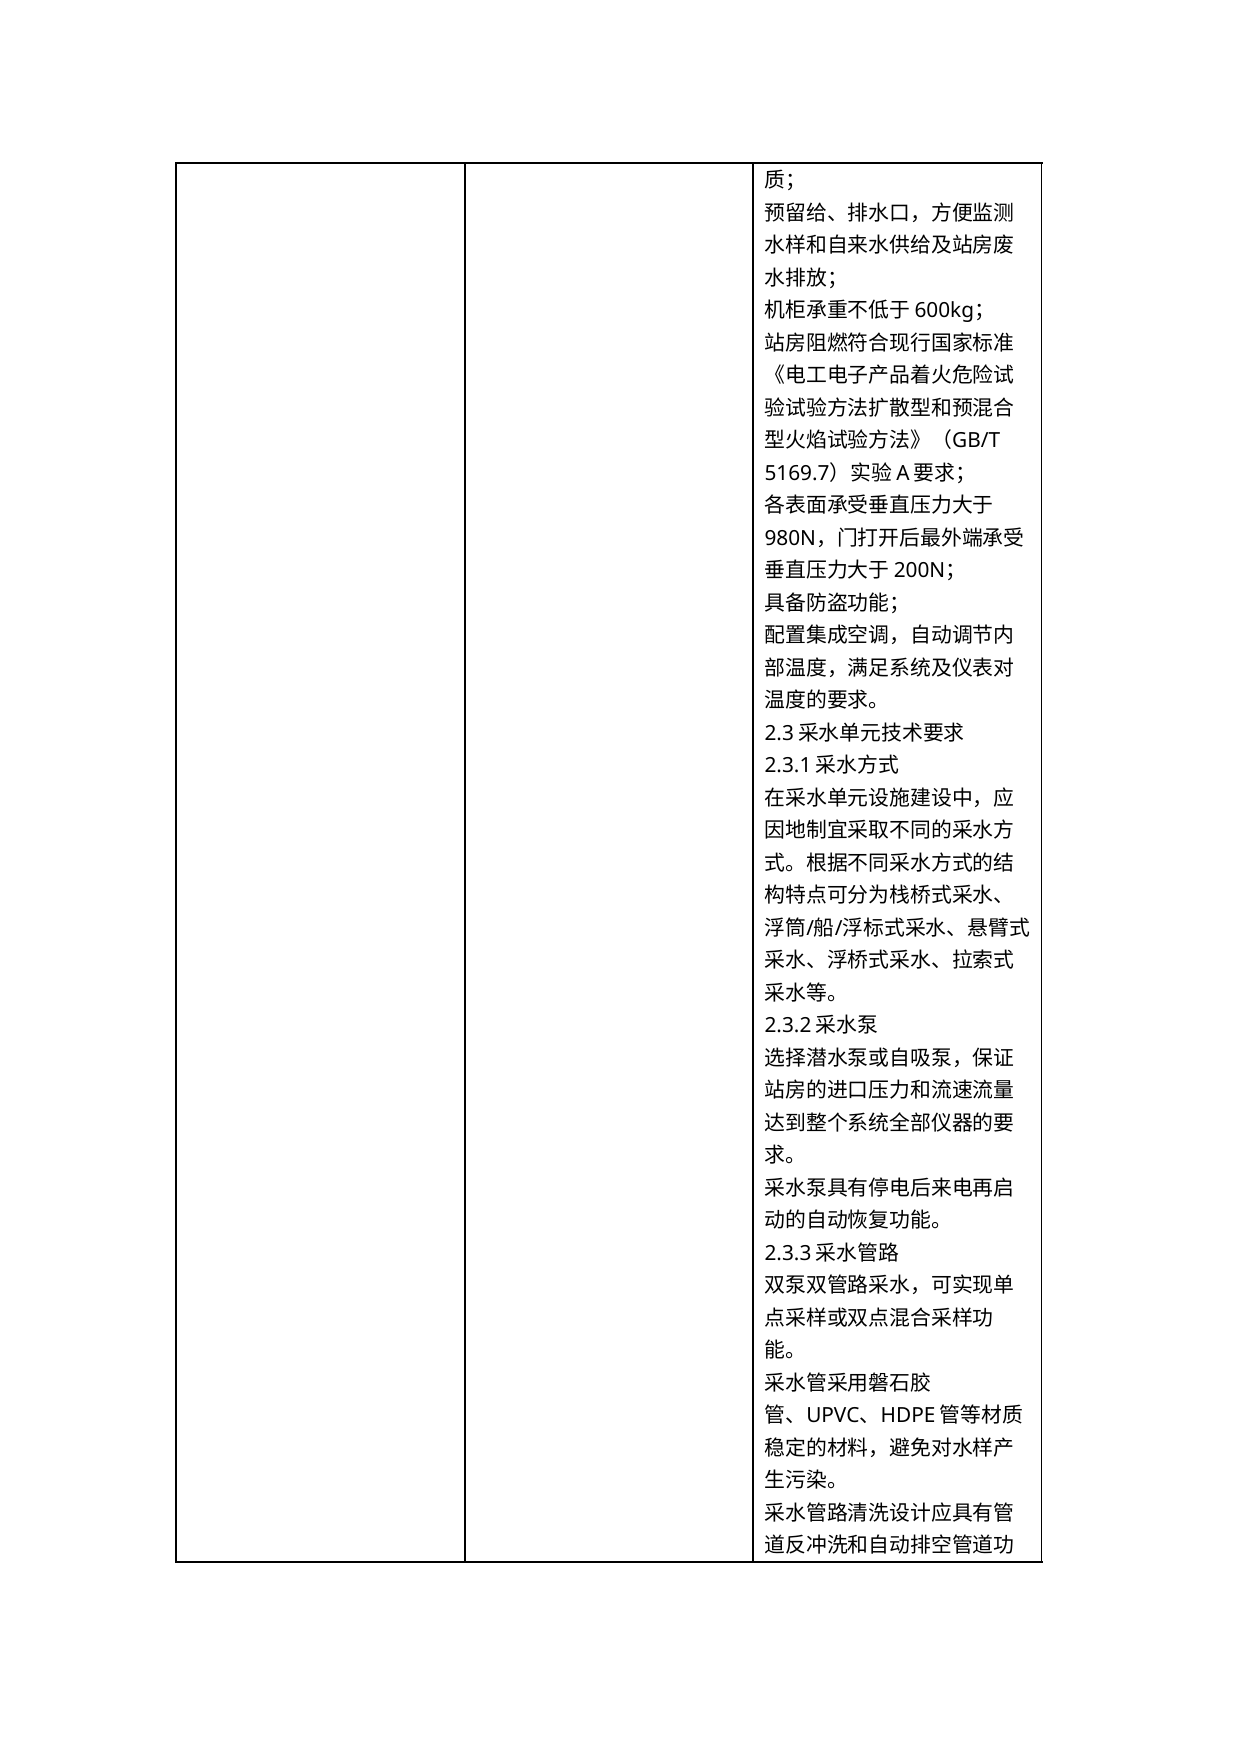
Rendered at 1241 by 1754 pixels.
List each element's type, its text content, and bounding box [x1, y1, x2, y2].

table_cell [466, 164, 752, 1561]
table_cell 1 [177, 164, 464, 1561]
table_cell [754, 164, 1041, 1561]
